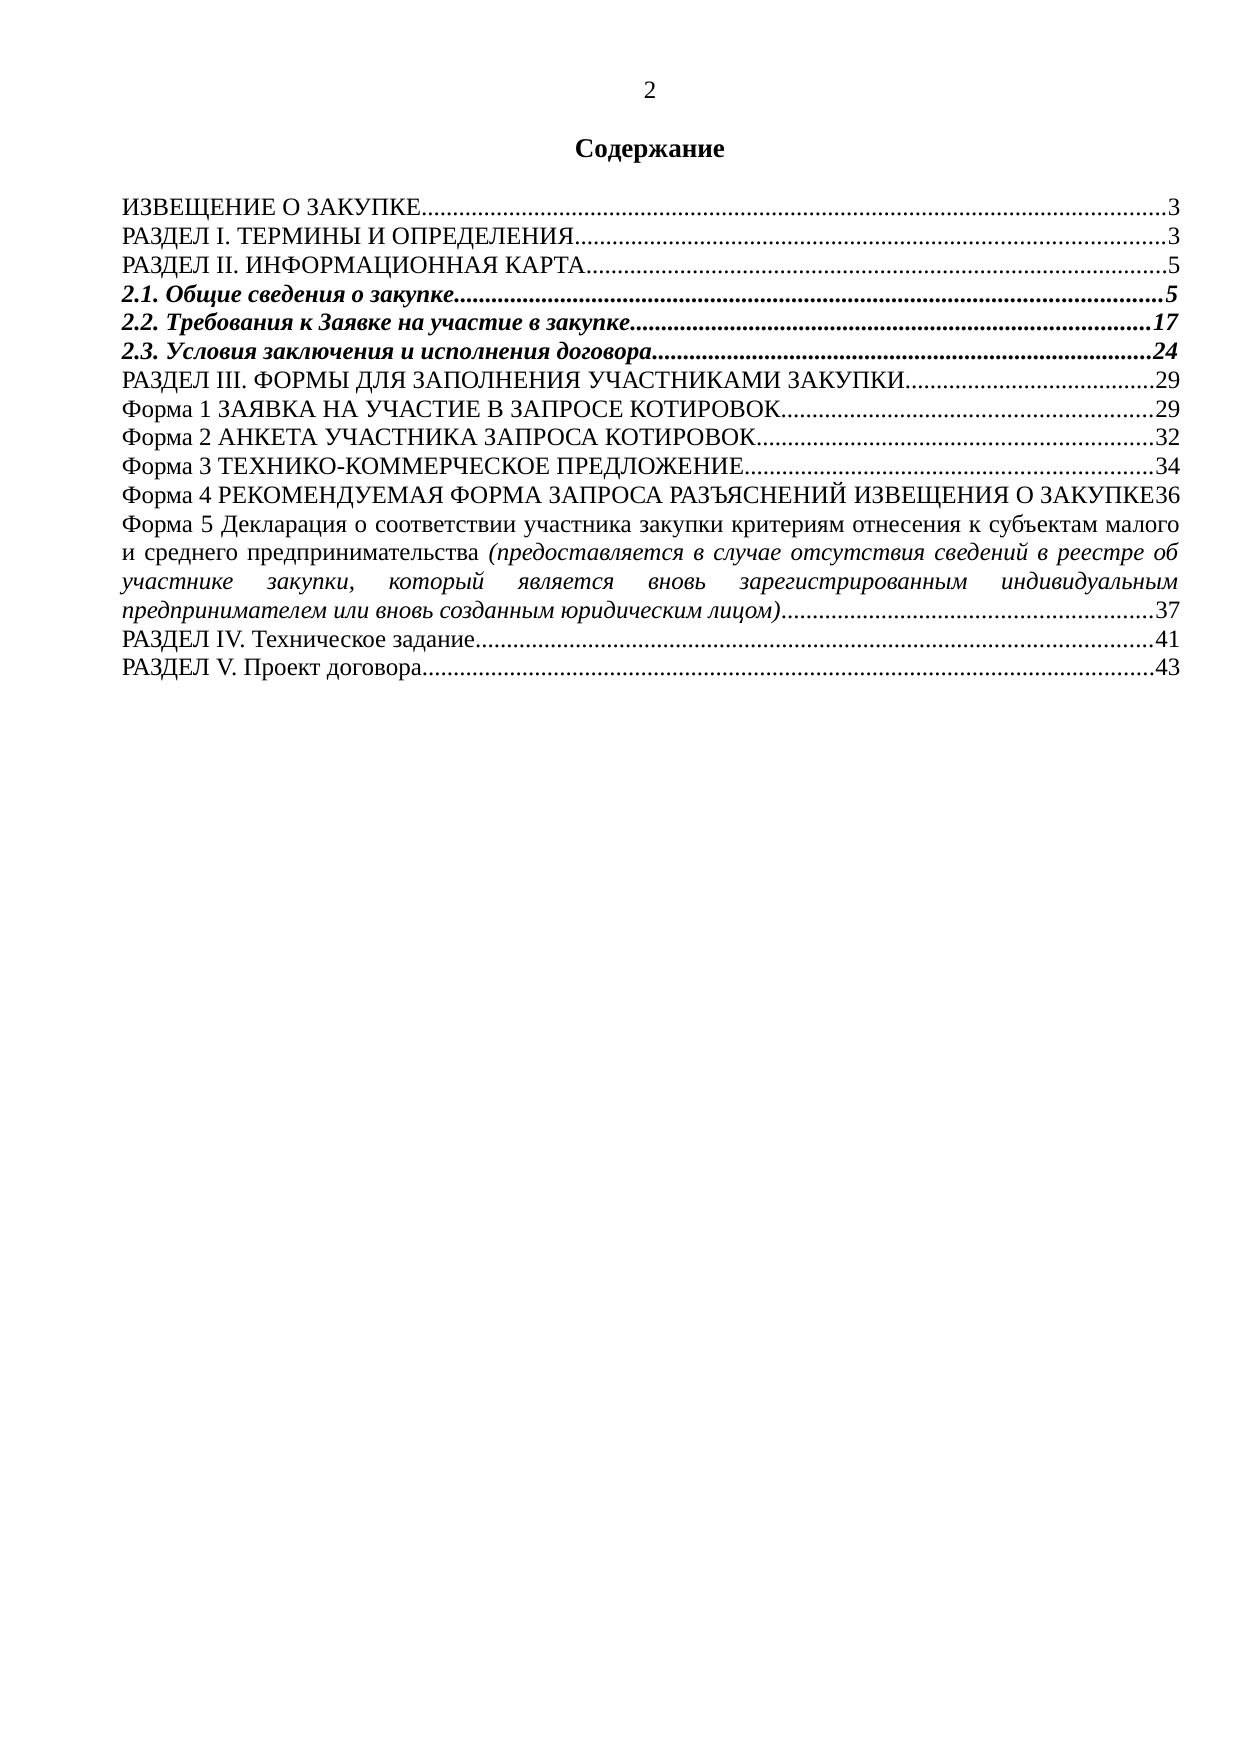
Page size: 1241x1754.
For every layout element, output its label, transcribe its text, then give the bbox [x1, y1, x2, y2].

text Форма 4 РЕКОМЕНДУЕМАЯ ФОРМА ЗАПРОСА РАЗЪЯСНЕНИЙ ИЗВЕЩЕНИЯ О ЗАКУПКЕ 36 [122, 480, 1181, 509]
text ИЗВЕЩЕНИЕ О ЗАКУПКЕ 3 [122, 192, 1181, 221]
text РАЗДЕЛ V. Проект договора 43 [122, 652, 1181, 681]
text Содержание [118, 132, 1181, 164]
text Форма 5 Декларация о соответствии участника закупки критериям отнесения к субъектам малого и среднего предпринимательства (предоставляется в случае отсутствия сведений в реестре об участнике закупки, который является вновь зарегистрированным индивидуальным предпринимателем или вновь созданным юридическим лицом) 37 [122, 509, 1181, 624]
text Форма 2 АНКЕТА УЧАСТНИКА ЗАПРОСА КОТИРОВОК 32 [122, 422, 1181, 451]
text Форма 3 ТЕХНИКО-КОММЕРЧЕСКОЕ ПРЕДЛОЖЕНИЕ 34 [122, 451, 1181, 480]
list 2.2. Требования к Заявке на участие в закупке 17 [122, 307, 1181, 336]
text Форма 1 ЗАЯВКА НА УЧАСТИЕ В ЗАПРОСЕ КОТИРОВОК 29 [122, 394, 1181, 422]
text РАЗДЕЛ IV. Техническое задание 41 [122, 624, 1181, 652]
text РАЗДЕЛ I. ТЕРМИНЫ И ОПРЕДЕЛЕНИЯ 3 [122, 221, 1181, 250]
list 2.1. Общие сведения о закупке 5 [122, 279, 1181, 307]
text РАЗДЕЛ II. ИНФОРМАЦИОННАЯ КАРТА 5 [122, 250, 1181, 279]
text РАЗДЕЛ III. ФОРМЫ ДЛЯ ЗАПОЛНЕНИЯ УЧАСТНИКАМИ ЗАКУПКИ 29 [122, 365, 1181, 394]
list 2.3. Условия заключения и исполнения договора 24 [122, 336, 1181, 365]
